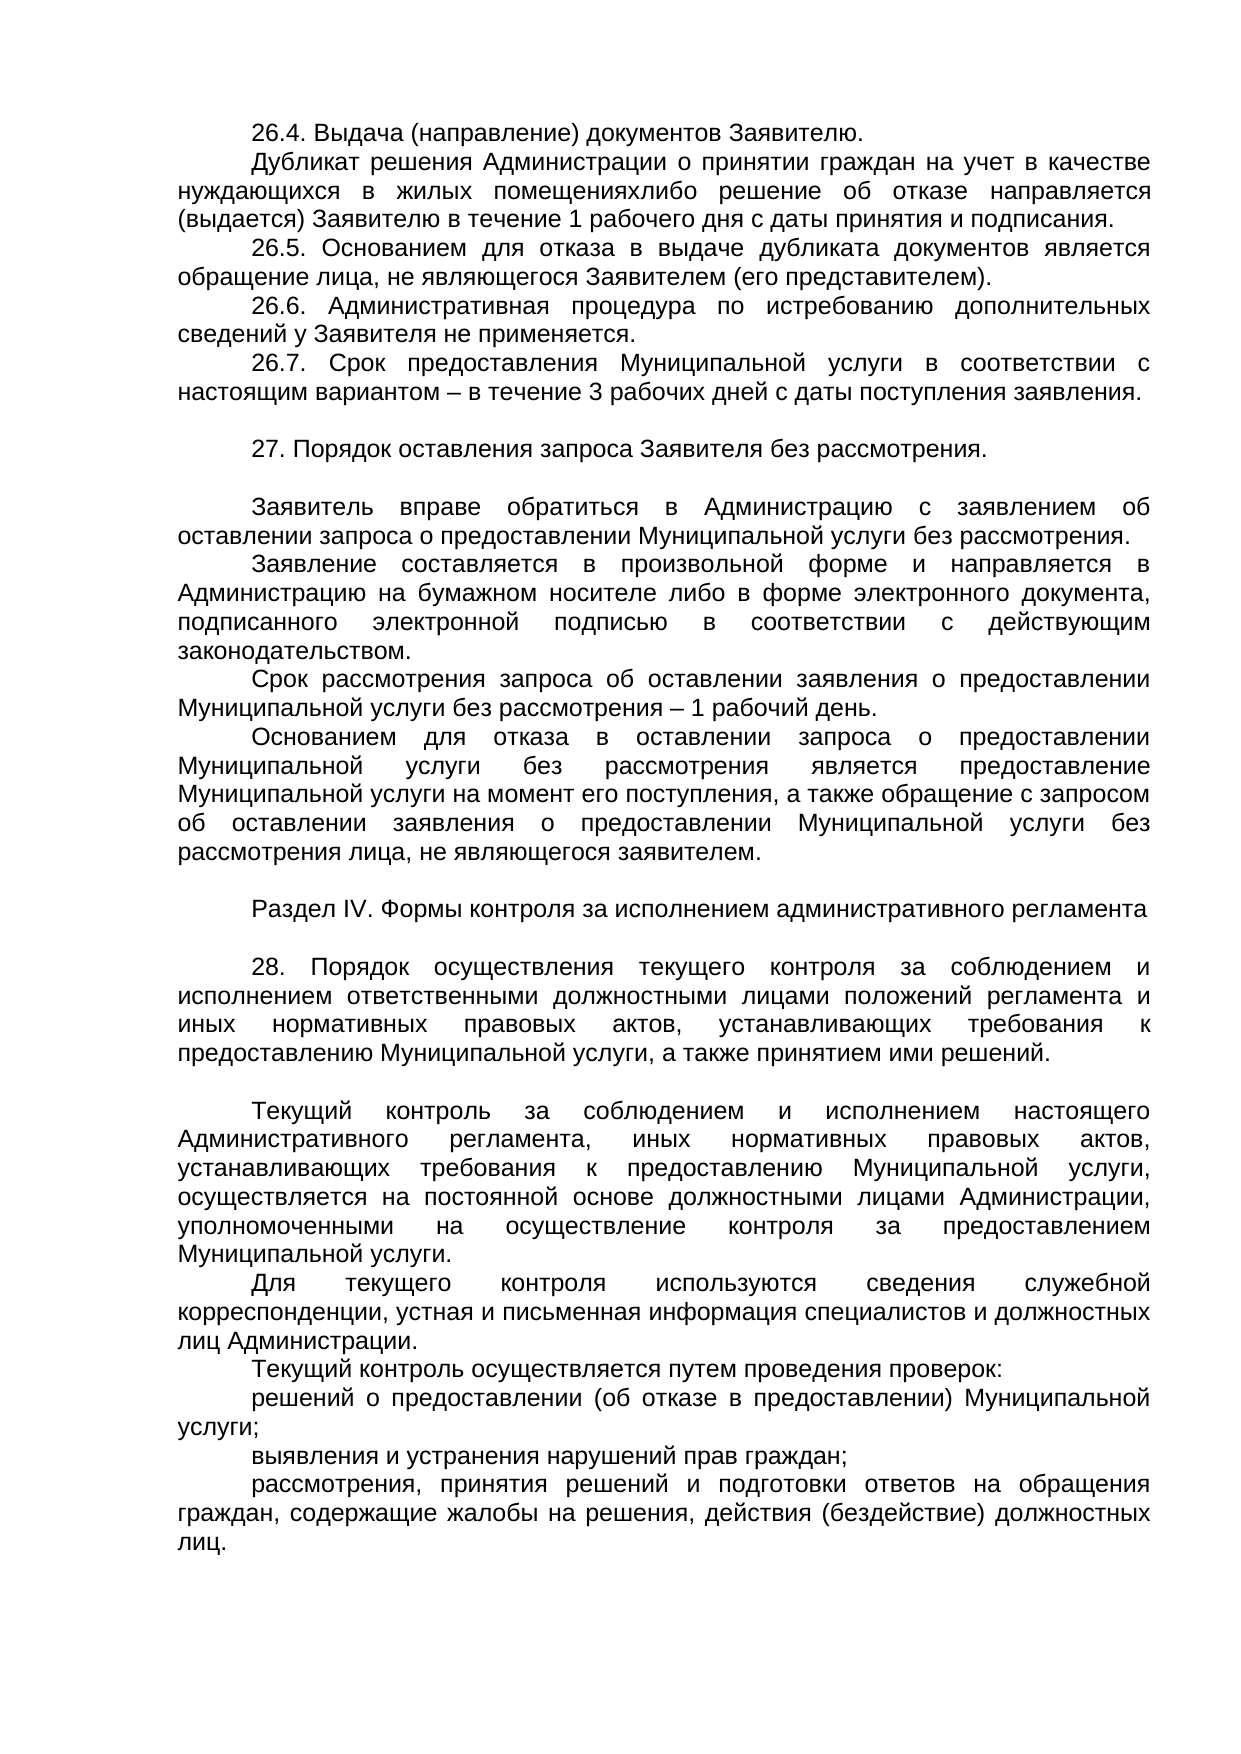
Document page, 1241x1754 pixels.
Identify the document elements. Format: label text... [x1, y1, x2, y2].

text выявления и устранения нарушений прав граждан; [177, 1441, 1152, 1469]
text Заявление составляется в произвольной форме и направляется в Администрацию на бумажном носителе либо в форме электронного документа, подписанного электронной подписью в соответствии с действующим законодательством. [177, 549, 1152, 664]
text Срок рассмотрения запроса об оставлении заявления о предоставлении Муниципальной услуги без рассмотрения – 1 рабочий день. [177, 664, 1152, 722]
text 26.7. Срок предоставления Муниципальной услуги в соответствии с настоящим вариантом – в течение 3 рабочих дней с даты поступления заявления. [177, 348, 1152, 406]
text Текущий контроль за соблюдением и исполнением настоящего Административного регламента, иных нормативных правовых актов, устанавливающих требования к предоставлению Муниципальной услуги, осуществляется на постоянной основе должностными лицами Администрации, уполномоченными на осуществление контроля за предоставлением Муниципальной услуги. [177, 1096, 1152, 1268]
text Основанием для отказа в оставлении запроса о предоставлении Муниципальной услуги без рассмотрения является предоставление Муниципальной услуги на момент его поступления, а также обращение с запросом об оставлении заявления о предоставлении Муниципальной услуги без рассмотрения лица, не являющегося заявителем. [177, 722, 1152, 866]
text Раздел IV. Формы контроля за исполнением административного регламента [177, 894, 1152, 923]
text Текущий контроль осуществляется путем проведения проверок: [177, 1354, 1152, 1383]
text 26.5. Основанием для отказа в выдаче дубликата документов является обращение лица, не являющегося Заявителем (его представителем). [177, 233, 1152, 291]
text 28. Порядок осуществления текущего контроля за соблюдением и исполнением ответственными должностными лицами положений регламента и иных нормативных правовых актов, устанавливающих требования к предоставлению Муниципальной услуги, а также принятием ими решений. [177, 952, 1152, 1067]
text Заявитель вправе обратиться в Администрацию с заявлением об оставлении запроса о предоставлении Муниципальной услуги без рассмотрения. [177, 492, 1152, 549]
text 26.4. Выдача (направление) документов Заявителю. [177, 118, 1152, 147]
text 26.6. Административная процедура по истребованию дополнительных сведений у Заявителя не применяется. [177, 291, 1152, 348]
text 27. Порядок оставления запроса Заявителя без рассмотрения. [177, 434, 1152, 463]
text решений о предоставлении (об отказе в предоставлении) Муниципальной услуги; [177, 1383, 1152, 1441]
text рассмотрения, принятия решений и подготовки ответов на обращения граждан, содержащие жалобы на решения, действия (бездействие) должностных лиц. [177, 1469, 1152, 1556]
text Для текущего контроля используются сведения служебной корреспонденции, устная и письменная информация специалистов и должностных лиц Администрации. [177, 1268, 1152, 1354]
text Дубликат решения Администрации о принятии граждан на учет в качестве нуждающихся в жилых помещенияхлибо решение об отказе направляется (выдается) Заявителю в течение 1 рабочего дня с даты принятия и подписания. [177, 147, 1152, 233]
